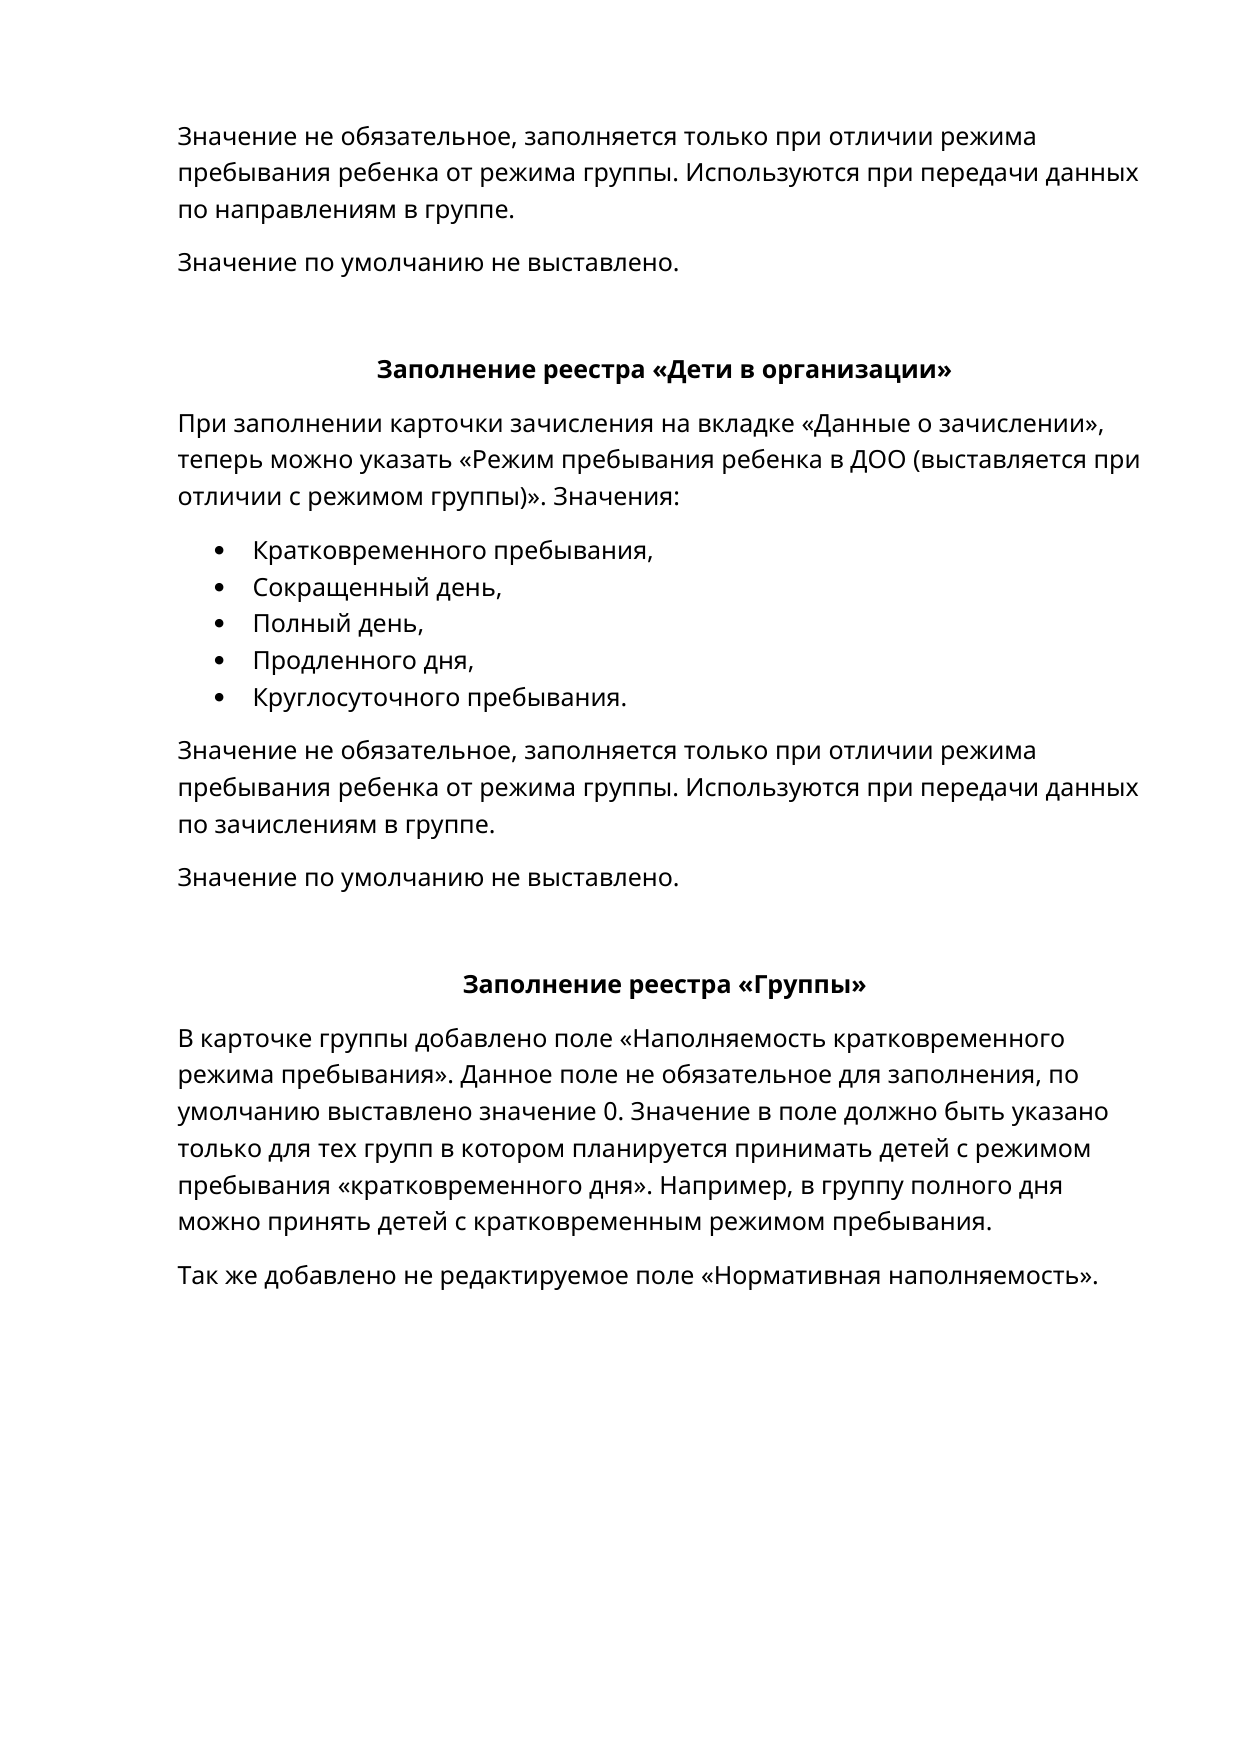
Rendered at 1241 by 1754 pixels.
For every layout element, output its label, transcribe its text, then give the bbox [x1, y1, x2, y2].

text В карточке группы добавлено поле «Наполняемость кратковременного режима пребывания». Данное поле не обязательное для заполнения, по умолчанию выставлено значение 0. Значение в поле должно быть указано только для тех групп в котором планируется принимать детей с режимом пребывания «кратковременного дня». Например, в группу полного дня можно принять детей с кратковременным режимом пребывания. [177, 1020, 1152, 1238]
list Кратковременного пребывания, [215, 532, 1152, 566]
text При заполнении карточки зачисления на вкладке «Данные о зачислении», теперь можно указать «Режим пребывания ребенка в ДОО (выставляется при отличии с режимом группы)». Значения: [177, 405, 1152, 513]
list Продленного дня, [215, 643, 1152, 677]
text Значение не обязательное, заполняется только при отличии режима пребывания ребенка от режима группы. Используются при передачи данных по зачислениям в группе. [177, 733, 1152, 841]
text Заполнение реестра «Дети в организации» [177, 352, 1152, 386]
text Заполнение реестра «Группы» [177, 967, 1152, 1001]
text Значение не обязательное, заполняется только при отличии режима пребывания ребенка от режима группы. Используются при передачи данных по направлениям в группе. [177, 118, 1152, 226]
list Полный день, [215, 606, 1152, 640]
text Значение по умолчанию не выставлено. [177, 860, 1152, 894]
text Значение по умолчанию не выставлено. [177, 245, 1152, 279]
list Круглосуточного пребывания. [215, 679, 1152, 713]
text Так же добавлено не редактируемое поле «Нормативная наполняемость». [177, 1257, 1152, 1292]
list Сокращенный день, [215, 569, 1152, 603]
